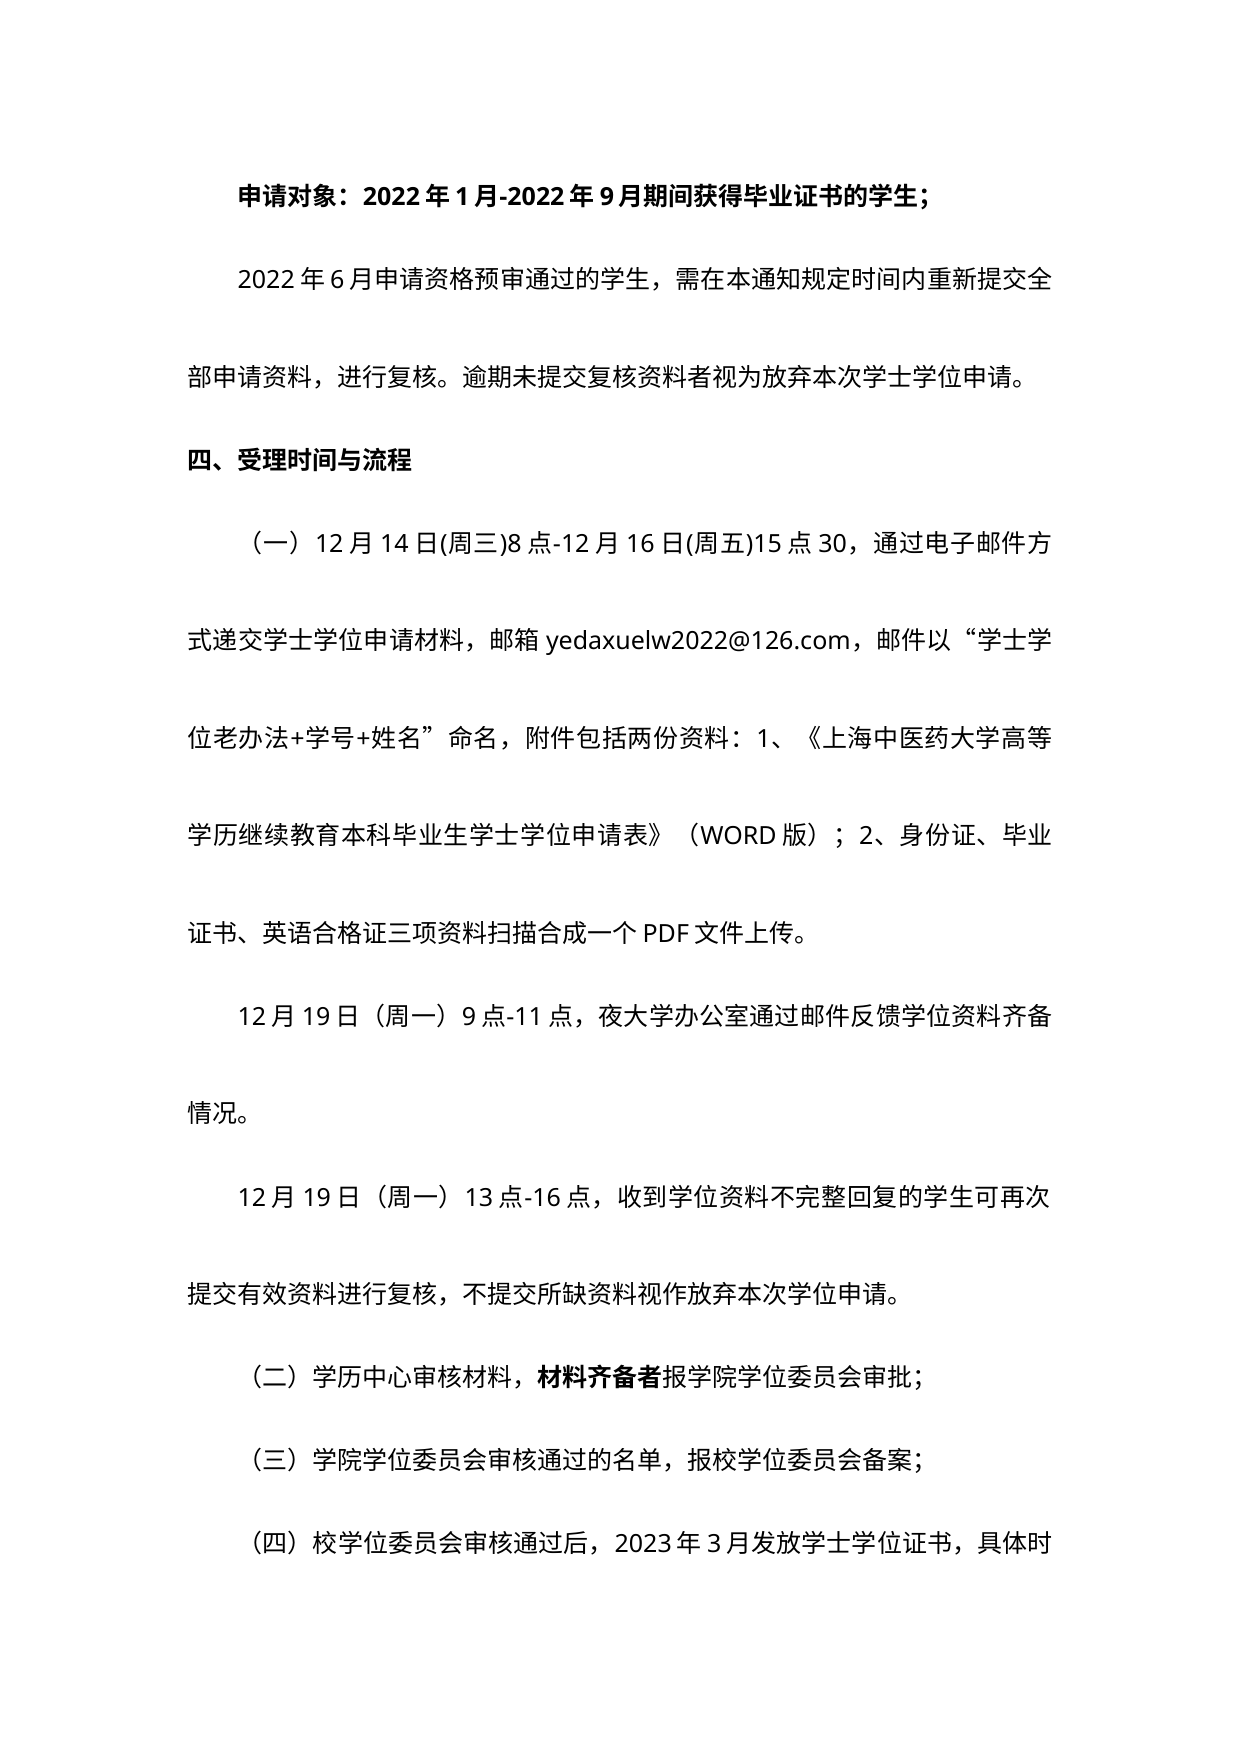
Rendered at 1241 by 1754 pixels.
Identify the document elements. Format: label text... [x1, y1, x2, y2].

text 申请对象：2022年1月-2022年9月期间获得毕业证书的学生； [187, 162, 1053, 227]
text 2022年6月申请资格预审通过的学生，需在本通知规定时间内重新提交全部申请资料，进行复核。逾期未提交复核资料者视为放弃本次学士学位申请。 [187, 245, 1053, 408]
text （一）12月14日(周三)8点-12月16日(周五)15点30，通过电子邮件方式递交学士学位申请材料，邮箱yedaxuelw2022@126.com，邮件以“学士学位老办法+学号+姓名”命名，附件包括两份资料：1、《上海中医药大学高等学历继续教育本科毕业生学士学位申请表》（WORD版）；2、身份证、毕业证书、英语合格证三项资料扫描合成一个PDF文件上传。 [187, 509, 1053, 964]
text 12月19日（周一）13点-16点，收到学位资料不完整回复的学生可再次提交有效资料进行复核，不提交所缺资料视作放弃本次学位申请。 [187, 1163, 1053, 1325]
text （三）学院学位委员会审核通过的名单，报校学位委员会备案； [187, 1426, 1053, 1491]
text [187, 1509, 1053, 1574]
list 受理时间与流程 [187, 426, 1053, 491]
text （二）学历中心审核材料，材料齐备者报学院学位委员会审批； [187, 1343, 1053, 1408]
text 12月19日（周一）9点-11点，夜大学办公室通过邮件反馈学位资料齐备情况。 [187, 982, 1053, 1144]
